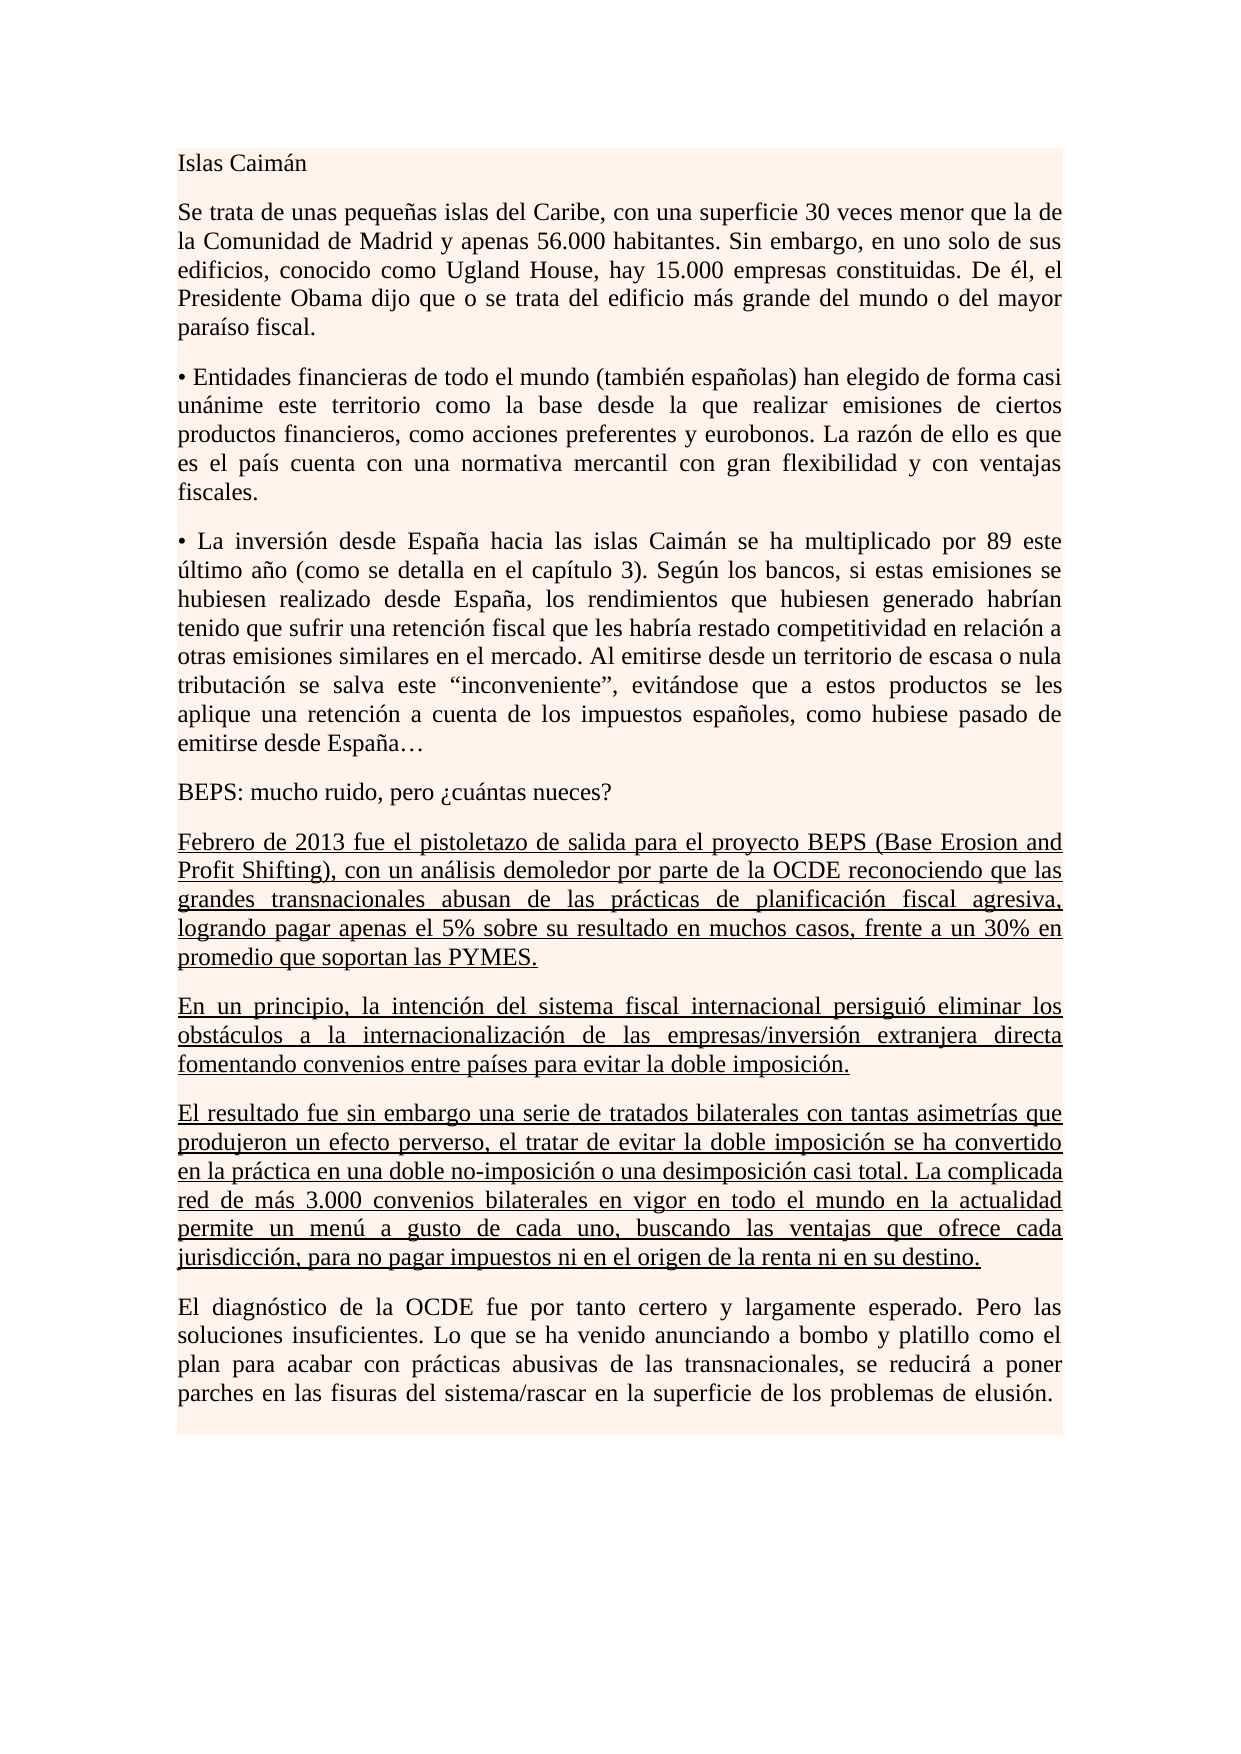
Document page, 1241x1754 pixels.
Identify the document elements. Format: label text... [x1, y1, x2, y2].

text Febrero de 2013 fue el pistoletazo de salida para el proyecto BEPS (Base Erosion and Profit Shifting), con un análisis demoledor por parte de la OCDE reconociendo que las grandes transnacionales abusan de las prácticas de planificación fiscal agresiva, logrando pagar apenas el 5% sobre su resultado en muchos casos, frente a un 30% en promedio que soportan las PYMES. [177, 910, 1063, 938]
text Islas Caimán [177, 148, 1063, 176]
text Febrero de 2013 fue el pistoletazo de salida para el proyecto BEPS (Base Erosion and Profit Shifting), con un análisis demoledor por parte de la OCDE reconociendo que las grandes transnacionales abusan de las prácticas de planificación fiscal agresiva, logrando pagar apenas el 5% sobre su resultado en muchos casos, frente a un 30% en promedio que soportan las PYMES. [177, 827, 1063, 852]
text • La inversión desde España hacia las islas Caimán se ha multiplicado por 89 este último año (como se detalla en el capítulo 3). Según los bancos, si estas emisiones se hubiesen realizado desde España, los rendimientos que hubiesen generado habrían tenido que sufrir una retención fiscal que les habría restado competitividad en relación a otras emisiones similares en el mercado. Al emitirse desde un territorio de escasa o nula tributación se salva este “inconveniente”, evitándose que a estos productos se les aplique una retención a cuenta de los impuestos españoles, como hubiese pasado de emitirse desde España… [177, 526, 1063, 756]
text En un principio, la intención del sistema fiscal internacional persiguió eliminar los obstáculos a la internacionalización de las empresas/inversión extranjera directa fomentando convenios entre países para evitar la doble imposición. [177, 1017, 1063, 1045]
text En un principio, la intención del sistema fiscal internacional persiguió eliminar los obstáculos a la internacionalización de las empresas/inversión extranjera directa fomentando convenios entre países para evitar la doble imposición. [177, 991, 1063, 1016]
text Febrero de 2013 fue el pistoletazo de salida para el proyecto BEPS (Base Erosion and Profit Shifting), con un análisis demoledor por parte de la OCDE reconociendo que las grandes transnacionales abusan de las prácticas de planificación fiscal agresiva, logrando pagar apenas el 5% sobre su resultado en muchos casos, frente a un 30% en promedio que soportan las PYMES. [177, 939, 1063, 971]
text Se trata de unas pequeñas islas del Caribe, con una superficie 30 veces menor que la de la Comunidad de Madrid y apenas 56.000 habitantes. Sin embargo, en uno solo de sus edificios, conocido como Ugland House, hay 15.000 empresas constituidas. De él, el Presidente Obama dijo que o se trata del edificio más grande del mundo o del mayor paraíso fiscal. [177, 197, 1063, 341]
text El diagnóstico de la OCDE fue por tanto certero y largamente esperado. Pero las soluciones insuficientes. Lo que se ha venido anunciando a bombo y platillo como el plan para acabar con prácticas abusivas de las transnacionales, se reducirá a poner parches en las fisuras del sistema/rascar en la superficie de los problemas de elusión. [177, 1292, 1063, 1435]
text Febrero de 2013 fue el pistoletazo de salida para el proyecto BEPS (Base Erosion and Profit Shifting), con un análisis demoledor por parte de la OCDE reconociendo que las grandes transnacionales abusan de las prácticas de planificación fiscal agresiva, logrando pagar apenas el 5% sobre su resultado en muchos casos, frente a un 30% en promedio que soportan las PYMES. [177, 882, 1063, 909]
text BEPS: mucho ruido, pero ¿cuántas nueces? [177, 777, 1063, 806]
text • Entidades financieras de todo el mundo (también españolas) han elegido de forma casi unánime este territorio como la base desde la que realizar emisiones de ciertos productos financieros, como acciones preferentes y eurobonos. La razón de ello es que es el país cuenta con una normativa mercantil con gran flexibilidad y con ventajas fiscales. [177, 362, 1063, 506]
text Febrero de 2013 fue el pistoletazo de salida para el proyecto BEPS (Base Erosion and Profit Shifting), con un análisis demoledor por parte de la OCDE reconociendo que las grandes transnacionales abusan de las prácticas de planificación fiscal agresiva, logrando pagar apenas el 5% sobre su resultado en muchos casos, frente a un 30% en promedio que soportan las PYMES. [177, 853, 1063, 881]
text En un principio, la intención del sistema fiscal internacional persiguió eliminar los obstáculos a la internacionalización de las empresas/inversión extranjera directa fomentando convenios entre países para evitar la doble imposición. [177, 1046, 1063, 1078]
